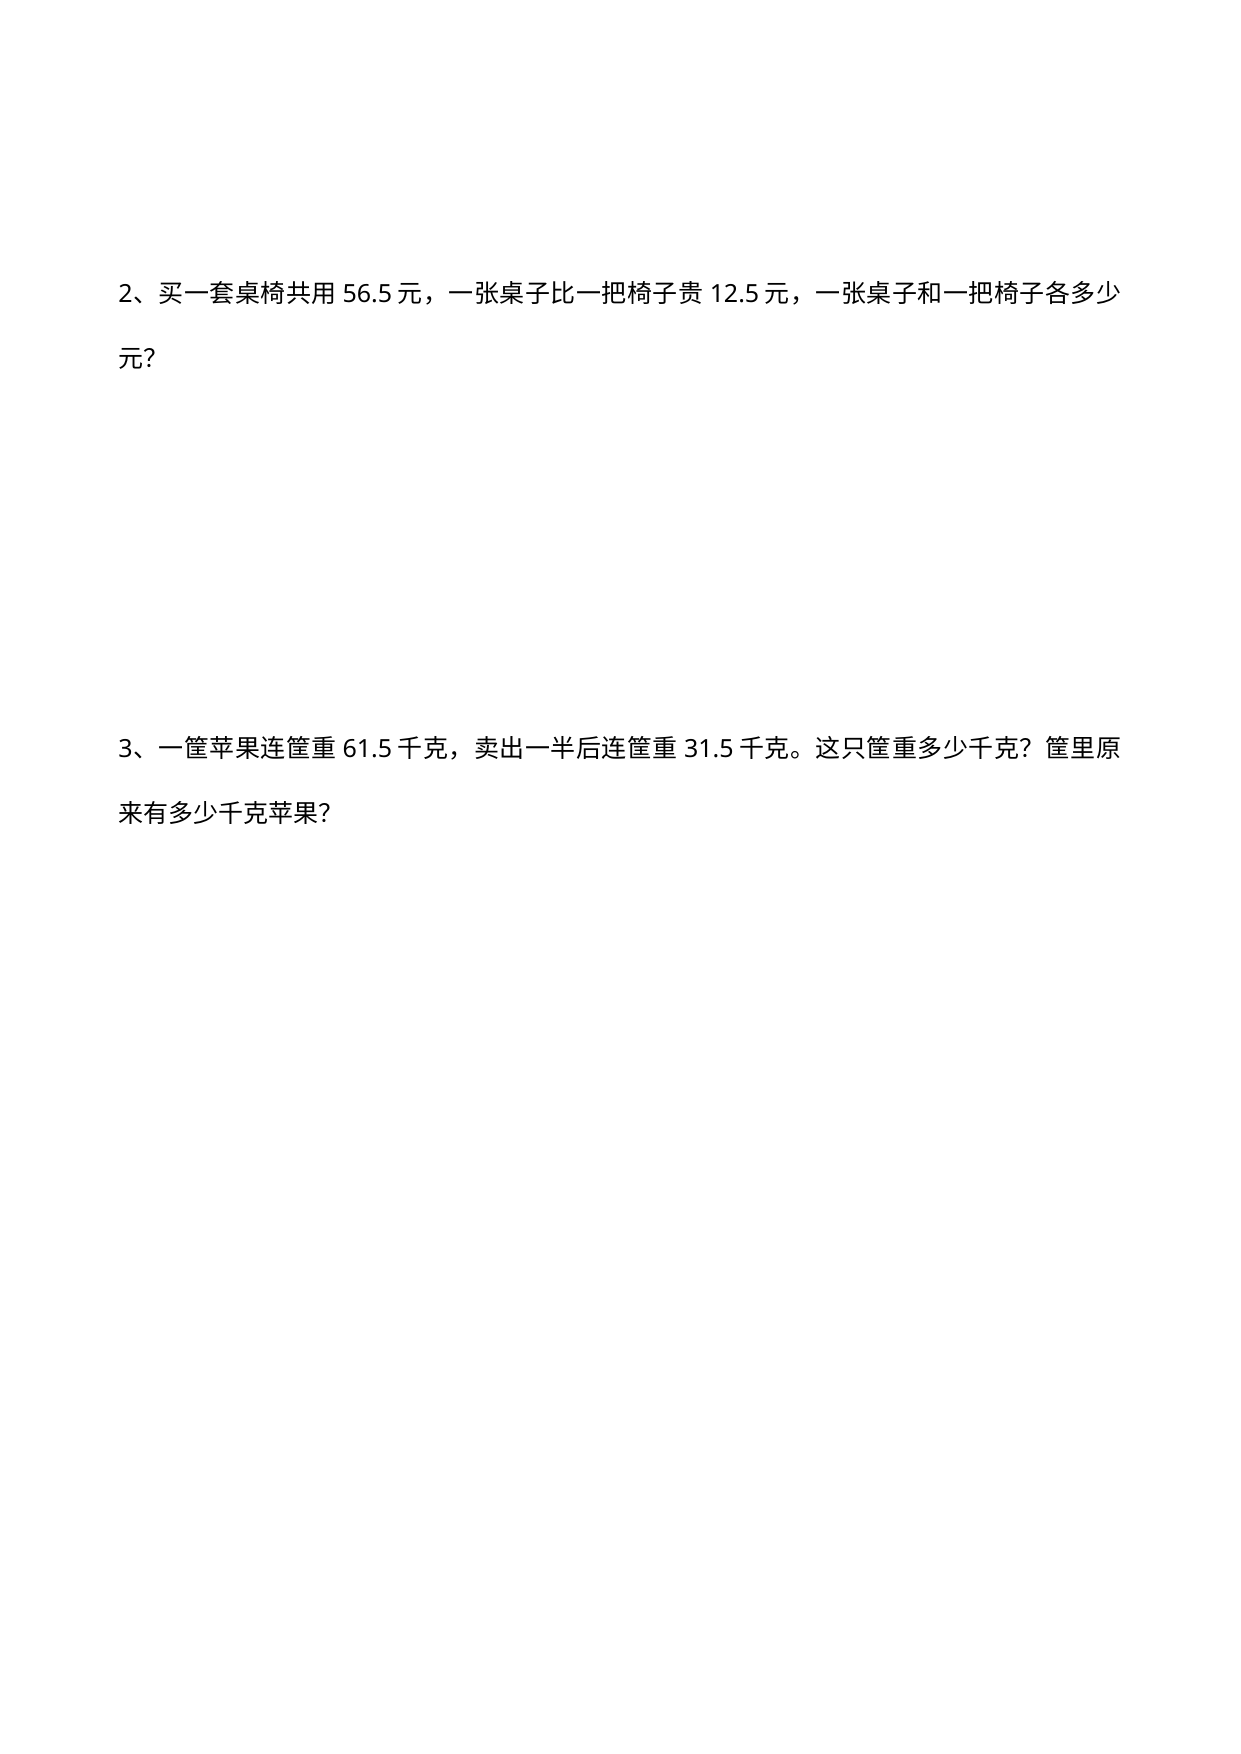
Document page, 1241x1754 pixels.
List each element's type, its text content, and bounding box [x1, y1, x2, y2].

text 3、一筐苹果连筐重61.5千克，卖出一半后连筐重31.5千克。这只筐重多少千克？筐里原来有多少千克苹果？ [118, 714, 1122, 844]
text 2、买一套桌椅共用56.5元，一张桌子比一把椅子贵12.5元，一张桌子和一把椅子各多少元？ [118, 259, 1122, 389]
